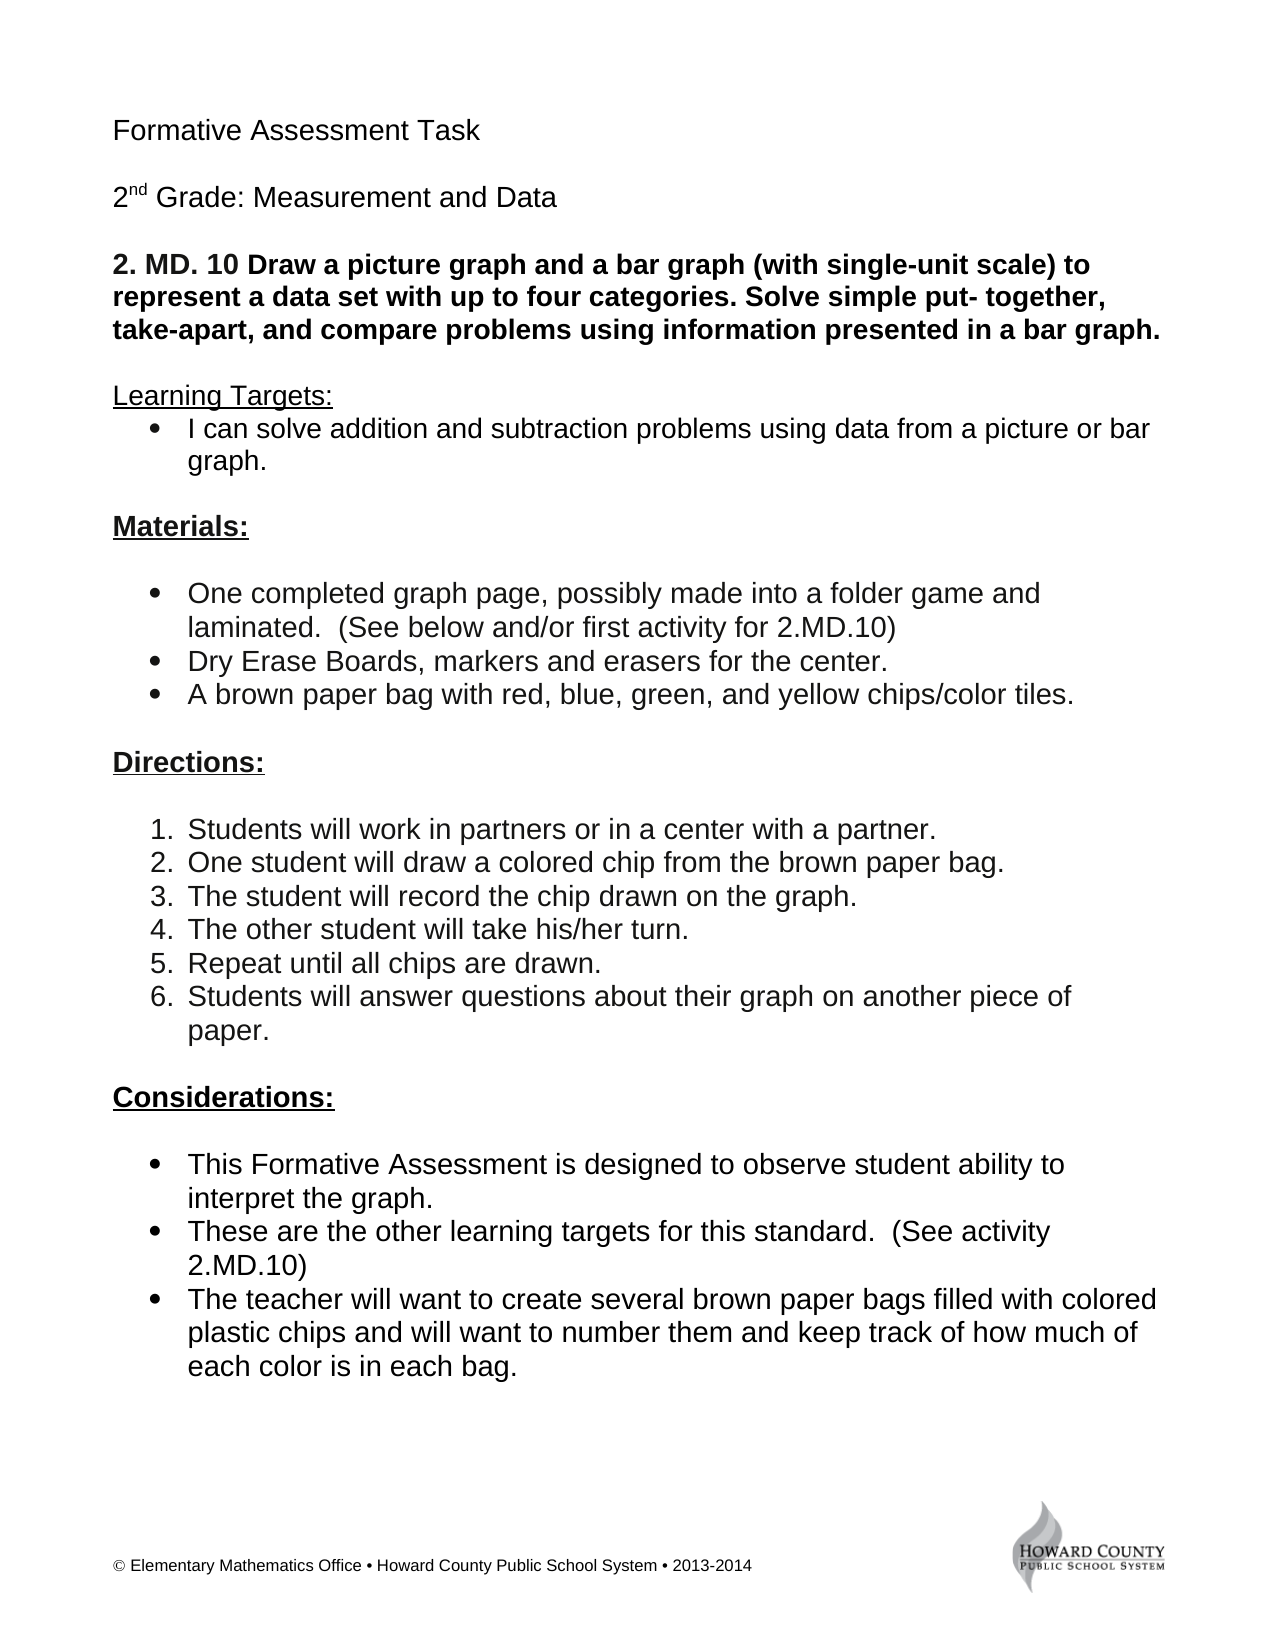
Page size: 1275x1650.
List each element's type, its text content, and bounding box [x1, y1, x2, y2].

subtitle Learning Targets: [112, 379, 1162, 412]
list One student will draw a colored chip from the brown paper bag. [150, 845, 1162, 879]
list Dry Erase Boards, markers and erasers for the center. [150, 643, 1162, 677]
list One completed graph page, possibly made into a folder game and laminated. (See below and/or first activity for 2.MD.10) [150, 576, 1162, 643]
text Formative Assessment Task [112, 112, 1162, 146]
list The teacher will want to create several brown paper bags filled with colored plastic chips and will want to number them and keep track of how much of each color is in each bag. [150, 1282, 1162, 1382]
list The student will record the chip drawn on the graph. [150, 879, 1162, 912]
list Students will answer questions about their graph on another piece of paper. [150, 979, 1162, 1046]
list The other student will take his/her turn. [150, 912, 1162, 946]
list This Formative Assessment is designed to observe student ability to interpret the graph. [150, 1147, 1162, 1214]
picture [1012, 1501, 1165, 1593]
list A brown paper bag with red, blue, green, and yellow chips/color tiles. [150, 677, 1162, 711]
list I can solve addition and subtraction problems using data from a picture or bar graph. [150, 412, 1162, 477]
list These are the other learning targets for this standard. (See activity 2.MD.10) [150, 1214, 1162, 1282]
text Directions: [112, 744, 1162, 778]
list Students will work in partners or in a center with a partner. [150, 812, 1162, 845]
text 2nd Grade: Measurement and Data [112, 179, 1162, 213]
subtitle 2. MD. 10 Draw a picture graph and a bar graph (with single-unit scale) to represent a data set with up to four categories. Solve simple put- together, take-apart, and compare problems using information presented in a bar graph. [112, 247, 1162, 345]
text Considerations: [112, 1080, 1162, 1113]
text Materials: [112, 509, 1162, 543]
list Repeat until all chips are drawn. [150, 946, 1162, 979]
